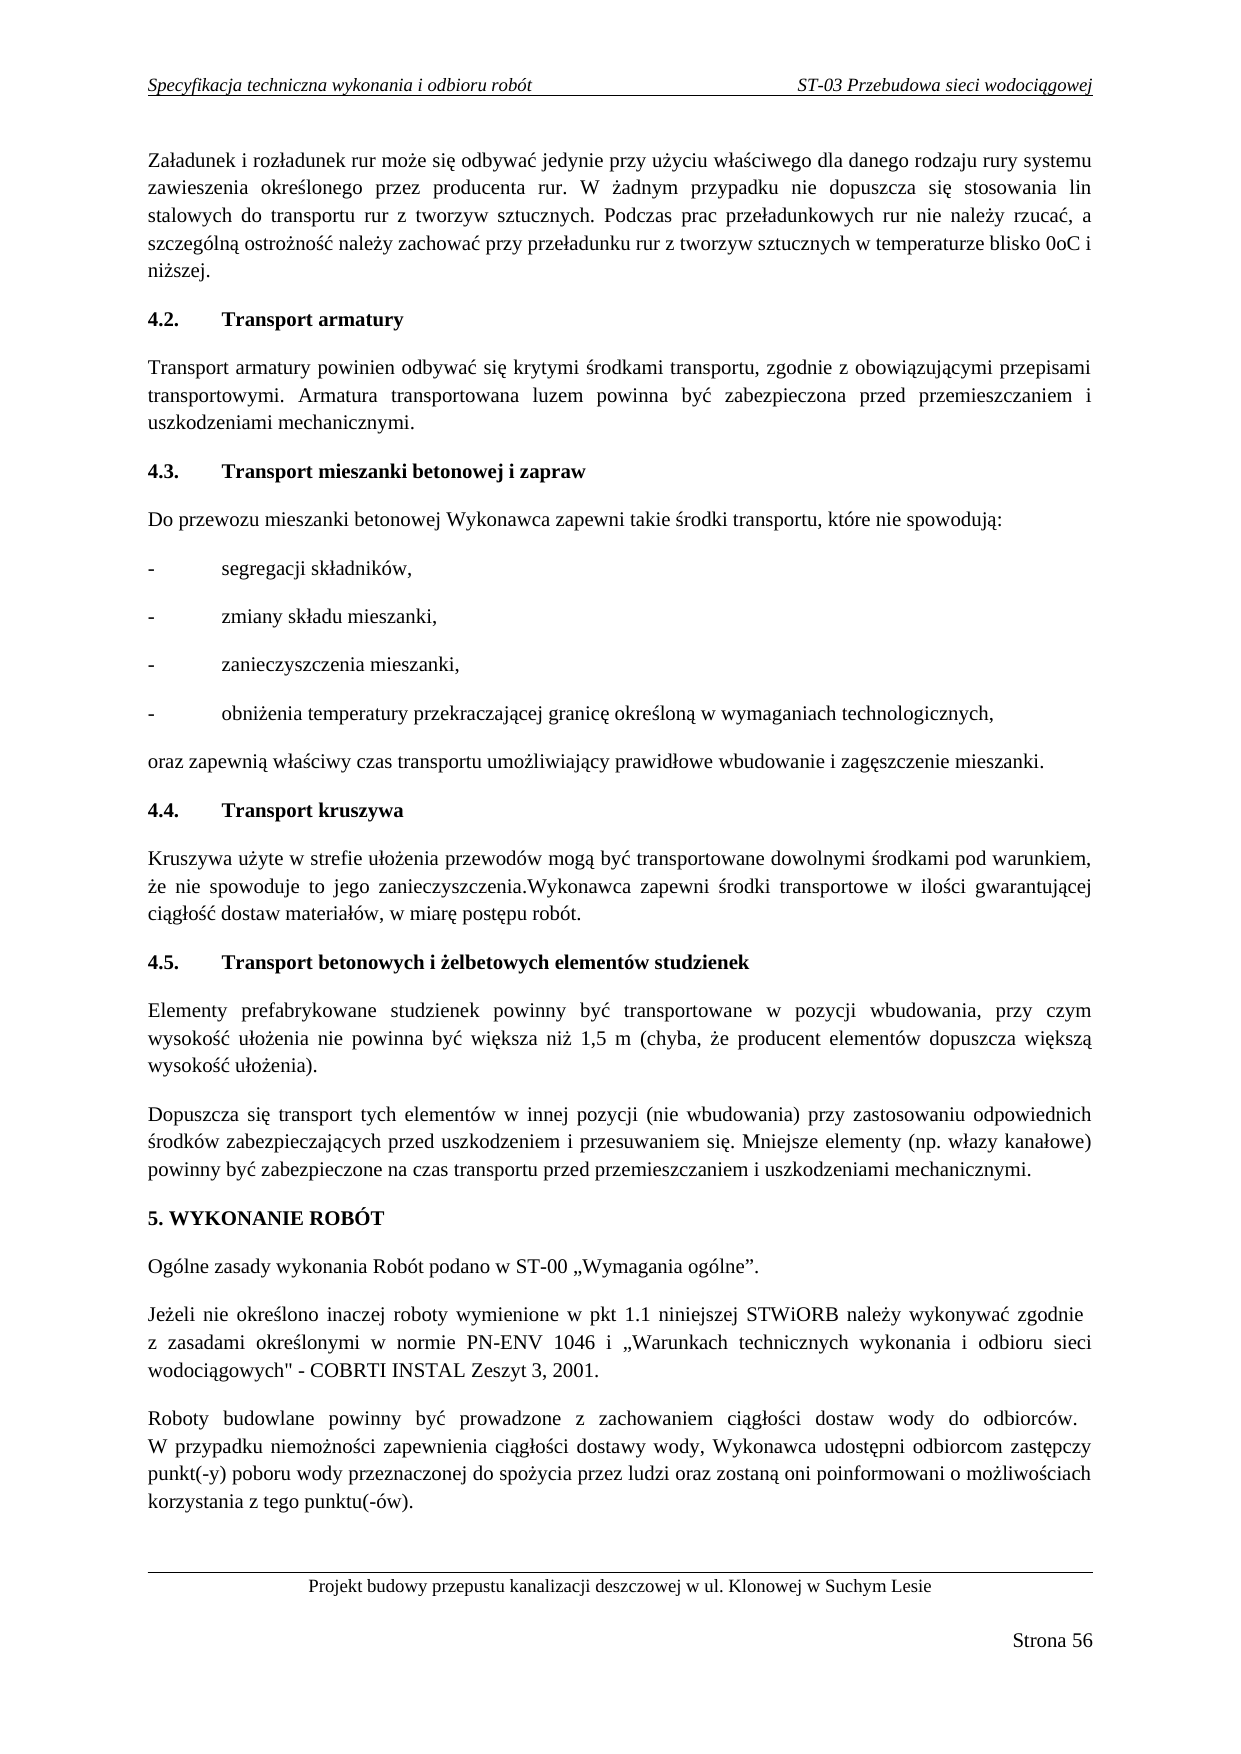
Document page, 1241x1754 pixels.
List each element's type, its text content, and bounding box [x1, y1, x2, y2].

text 5. WYKONANIE ROBÓT [148, 1205, 1093, 1229]
text Ogólne zasady wykonania Robót podano w ST-00 „Wymagania ogólne”. [148, 1254, 1093, 1278]
text - zmiany składu mieszanki, [148, 604, 1093, 628]
text Jeżeli nie określono inaczej roboty wymienione w pkt 1.1 niniejszej STWiORB należy wykonywać zgodnie z zasadami określonymi w normie PN-ENV 1046 i „Warunkach technicznych wykonania i odbioru sieci wodociągowych" - COBRTI INSTAL Zeszyt 3, 2001. [148, 1302, 1093, 1382]
text Kruszywa użyte w strefie ułożenia przewodów mogą być transportowane dowolnymi środkami pod warunkiem, że nie spowoduje to jego zanieczyszczenia.Wykonawca zapewni środki transportowe w ilości gwarantującej ciągłość dostaw materiałów, w miarę postępu robót. [148, 846, 1093, 925]
text 4.3. Transport mieszanki betonowej i zapraw [148, 458, 1093, 483]
text - segregacji składników, [148, 555, 1093, 579]
text oraz zapewnią właściwy czas transportu umożliwiający prawidłowe wbudowanie i zagęszczenie mieszanki. [148, 749, 1093, 773]
text Dopuszcza się transport tych elementów w innej pozycji (nie wbudowania) przy zastosowaniu odpowiednich środków zabezpieczających przed uszkodzeniem i przesuwaniem się. Mniejsze elementy (np. włazy kanałowe) powinny być zabezpieczone na czas transportu przed przemieszczaniem i uszkodzeniami mechanicznymi. [148, 1102, 1093, 1181]
text 4.2. Transport armatury [148, 306, 1093, 331]
text Transport armatury powinien odbywać się krytymi środkami transportu, zgodnie z obowiązującymi przepisami transportowymi. Armatura transportowana luzem powinna być zabezpieczona przed przemieszczaniem i uszkodzeniami mechanicznymi. [148, 355, 1093, 434]
text Załadunek i rozładunek rur może się odbywać jedynie przy użyciu właściwego dla danego rodzaju rury systemu zawieszenia określonego przez producenta rur. W żadnym przypadku nie dopuszcza się stosowania lin stalowych do transportu rur z tworzyw sztucznych. Podczas prac przeładunkowych rur nie należy rzucać, a szczególną ostrożność należy zachować przy przeładunku rur z tworzyw sztucznych w temperaturze blisko 0oC i niższej. [148, 148, 1093, 282]
text Do przewozu mieszanki betonowej Wykonawca zapewni takie środki transportu, które nie spowodują: [148, 507, 1093, 531]
text - obniżenia temperatury przekraczającej granicę określoną w wymaganiach technologicznych, [148, 701, 1093, 725]
text 4.5. Transport betonowych i żelbetowych elementów studzienek [148, 950, 1093, 974]
text Elementy prefabrykowane studzienek powinny być transportowane w pozycji wbudowania, przy czym wysokość ułożenia nie powinna być większa niż 1,5 m (chyba, że producent elementów dopuszcza większą wysokość ułożenia). [148, 998, 1093, 1077]
text - zanieczyszczenia mieszanki, [148, 652, 1093, 676]
text 4.4. Transport kruszywa [148, 798, 1093, 822]
text Roboty budowlane powinny być prowadzone z zachowaniem ciągłości dostaw wody do odbiorców. W przypadku niemożności zapewnienia ciągłości dostawy wody, Wykonawca udostępni odbiorcom zastępczy punkt(-y) poboru wody przeznaczonej do spożycia przez ludzi oraz zostaną oni poinformowani o możliwościach korzystania z tego punktu(-ów). [148, 1406, 1093, 1513]
